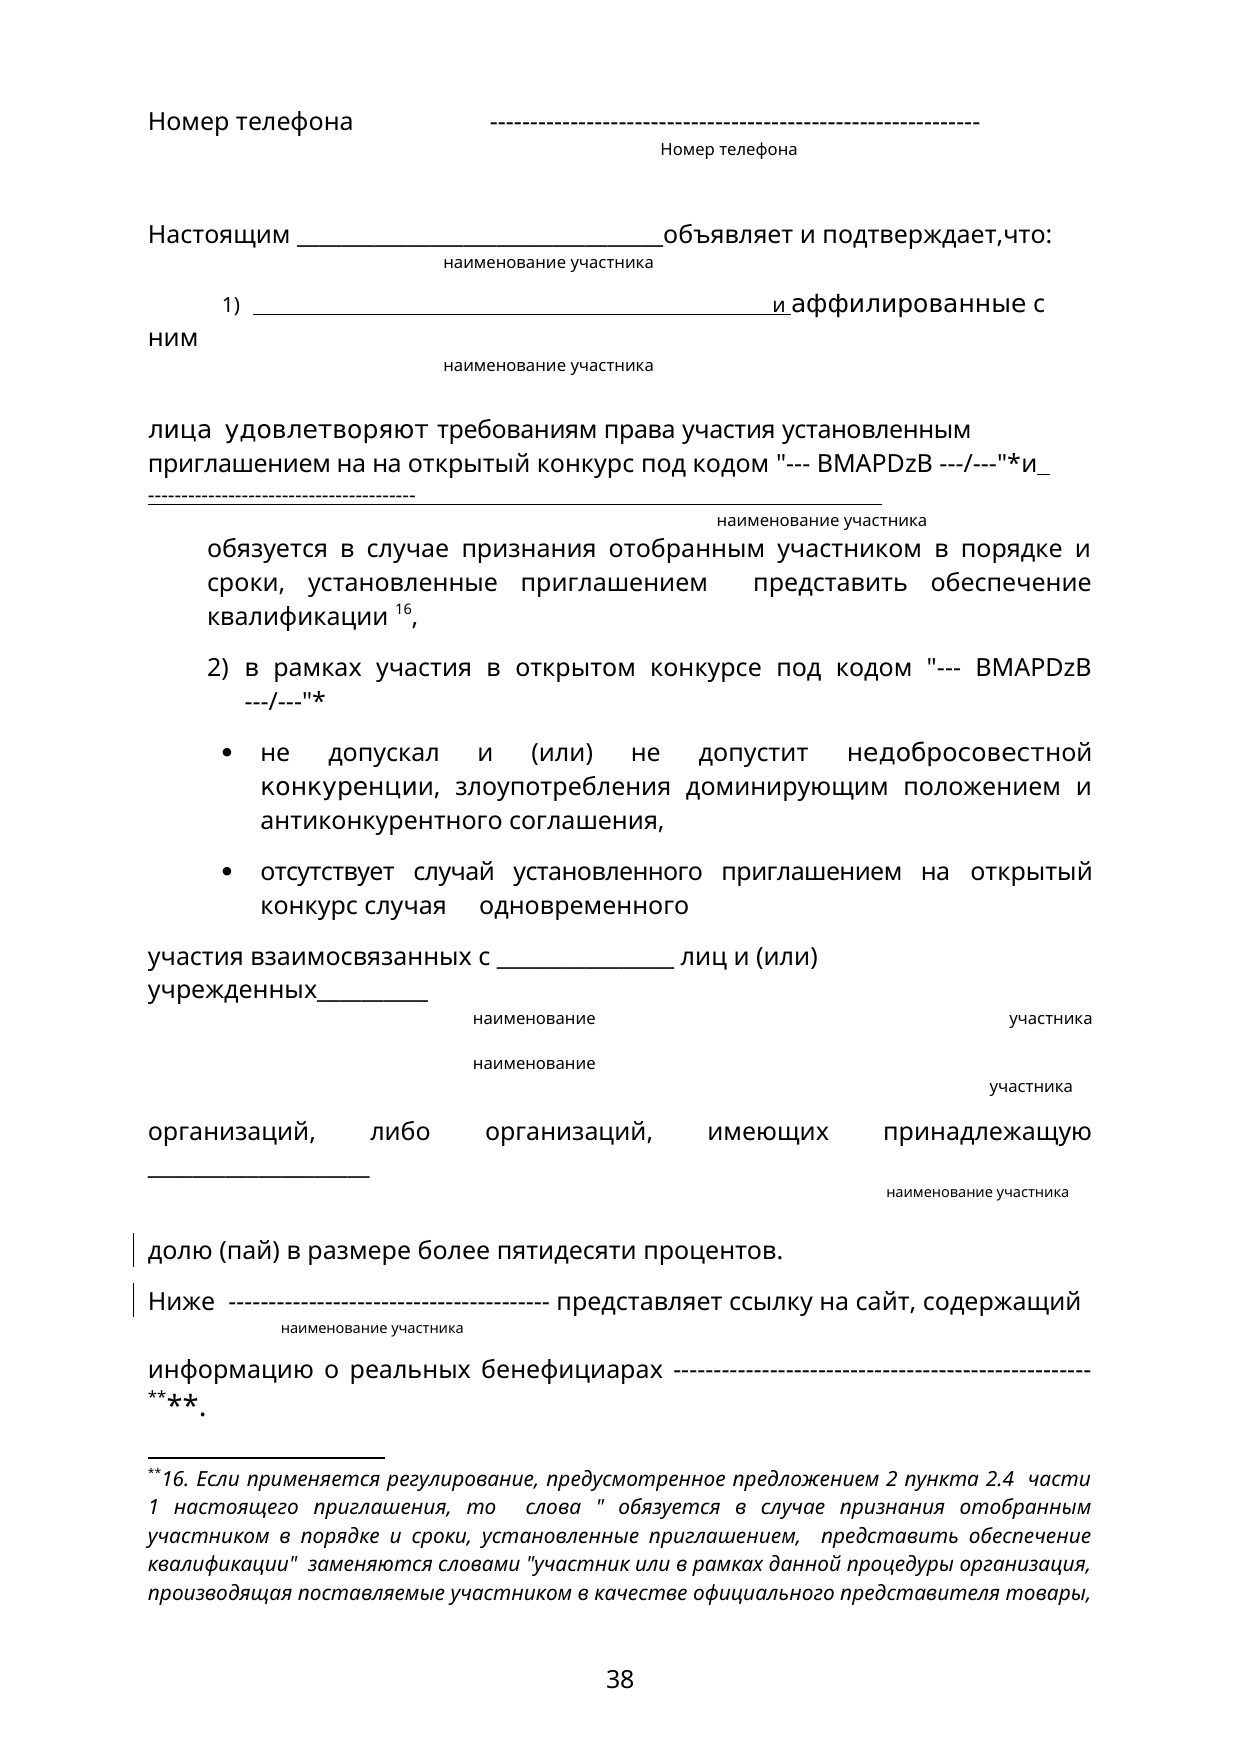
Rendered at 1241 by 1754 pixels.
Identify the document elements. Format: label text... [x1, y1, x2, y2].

text информацию о реальных бенефициарах ---------------------------------------------------- **. [148, 1351, 1092, 1425]
text организаций, либо организаций, имеющих принадлежащую ____________________ [148, 1114, 1092, 1182]
text 1) и аффилированные с ним [148, 286, 1092, 354]
text наименование участника [148, 508, 1092, 531]
text лица удовлетворяют требованиям права участия установленным приглашением на на открытый конкурс под кодом "--- BMAPDzB ---/---"*и ---------------------------------------- [148, 412, 1092, 508]
text наименование участника [443, 250, 1092, 273]
list не допускал и (или) не допустит недобросовестной конкуренции, злоупотребления доминирующим положением и антиконкурентного соглашения, [223, 734, 1092, 837]
text наименование участника [443, 354, 1092, 376]
text Настоящим _________________________________объявляет и подтверждает,что: [148, 216, 1092, 250]
text участника [989, 1074, 1092, 1097]
text долю (пай) в размере более пятидесяти процентов. [148, 1233, 1092, 1267]
text наименование участника наименование [473, 1006, 1092, 1074]
list в рамках участия в открытом конкурсе под кодом "--- BMAPDzB ---/---"* [207, 650, 1092, 718]
text наименование участника [281, 1317, 1092, 1351]
list отсутствует случай установленного приглашением на открытый конкурс случая одновременного [223, 853, 1092, 921]
text Номер телефона [517, 137, 1092, 160]
text наименование участника [886, 1182, 1092, 1216]
text участия взаимосвязанных с ________________ лиц и (или) учрежденных__________ [148, 938, 1092, 1006]
text Ниже ---------------------------------------- представляет ссылку на сайт, содержащий [148, 1283, 1092, 1317]
text Номер телефона ------------------------------------------------------------- [148, 103, 1092, 137]
text обязуется в случае признания отобранным участником в порядке и сроки, установленные приглашением представить обеспечение квалификации 16, [207, 531, 1092, 633]
